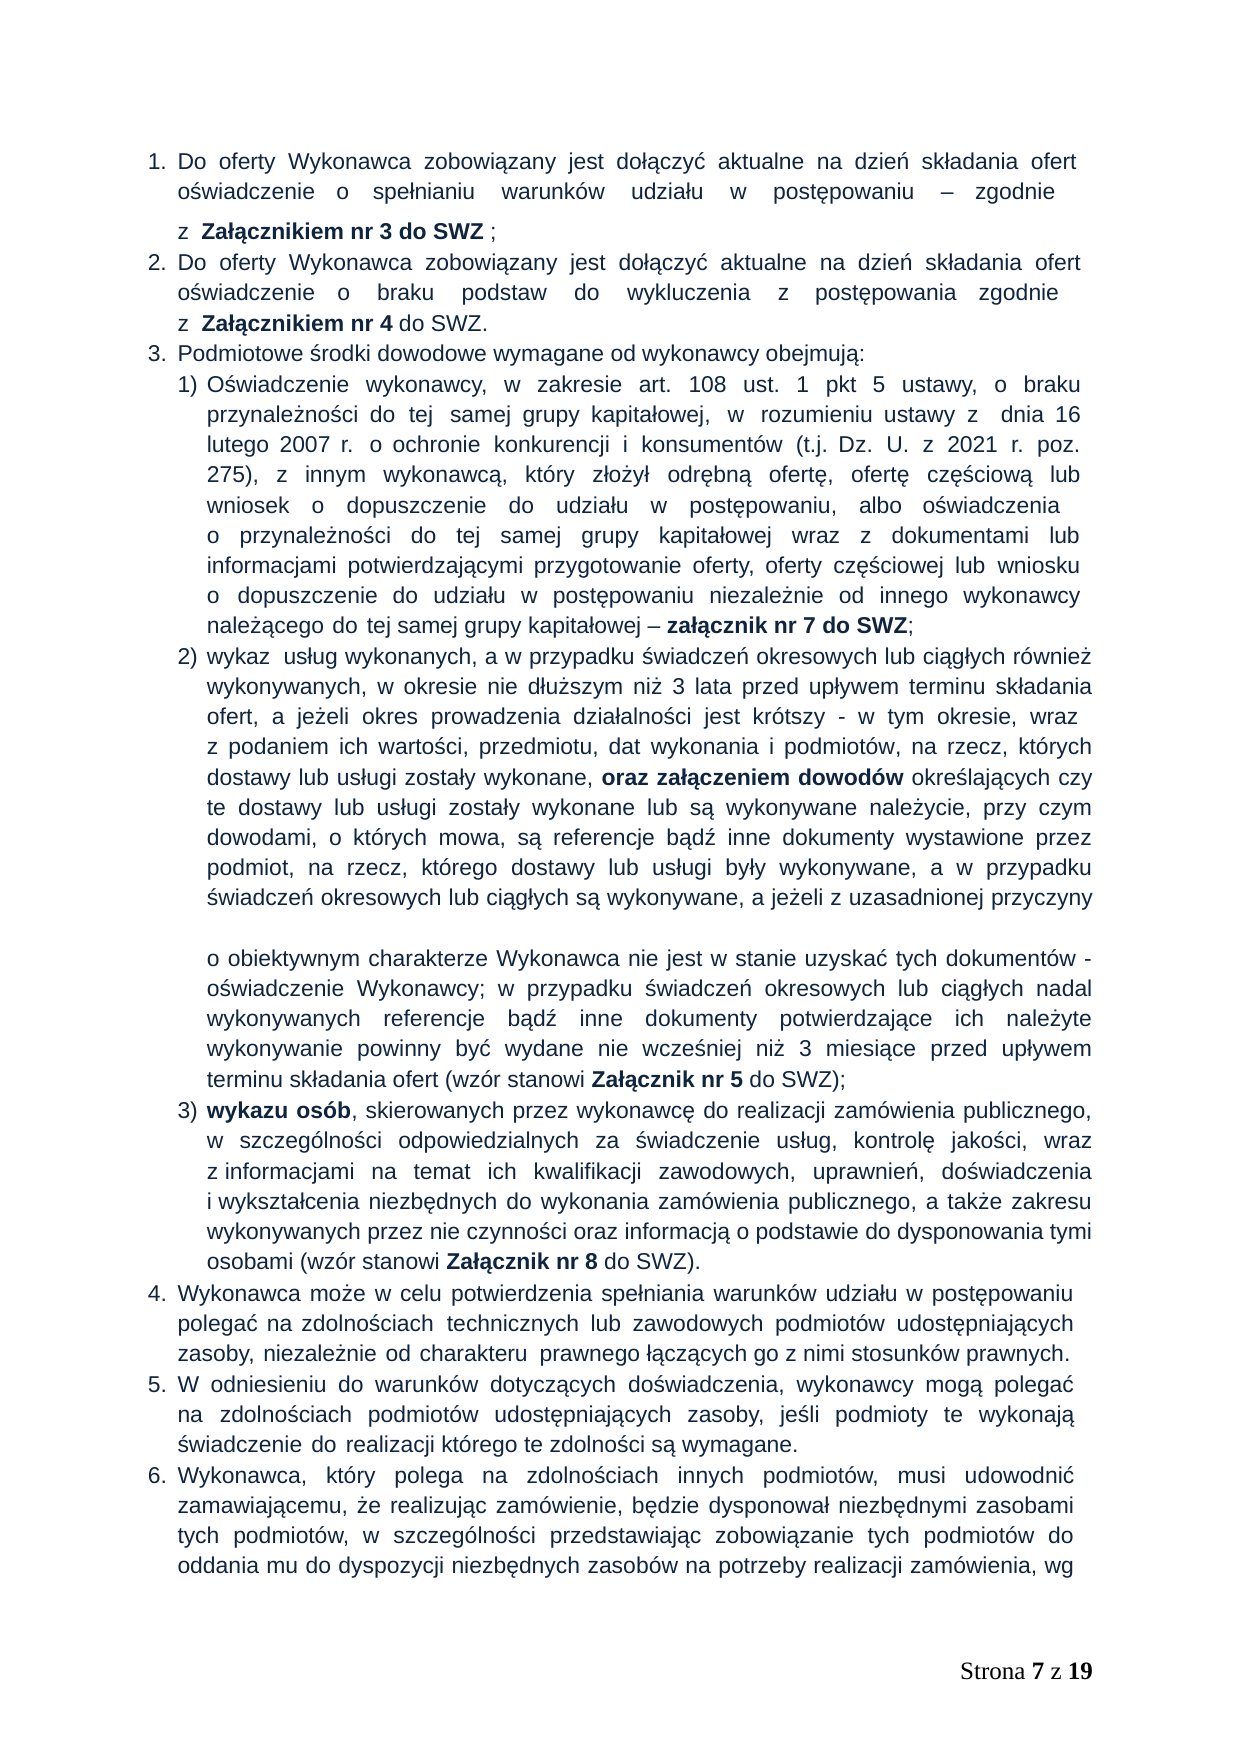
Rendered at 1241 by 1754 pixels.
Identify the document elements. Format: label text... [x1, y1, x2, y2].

list W odniesieniu do warunków dotyczących doświadczenia, wykonawcy mogą polegać na zdolnościach podmiotów udostępniających zasoby, jeśli podmioty te wykonają świadczenie do realizacji którego te zdolności są wymagane. [148, 1371, 1074, 1458]
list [148, 1462, 1074, 1579]
list Do oferty Wykonawca zobowiązany jest dołączyć aktualne na dzień składania ofert oświadczenie o braku podstaw do wykluczenia z postępowania zgodnie z Załącznikiem nr 4 do SWZ. [148, 249, 1081, 336]
list Do oferty Wykonawca zobowiązany jest dołączyć aktualne na dzień składania ofert oświadczenie o spełnianiu warunków udziału w postępowaniu – zgodnie z Załącznikiem nr 3 do SWZ ; [148, 148, 1077, 244]
list Podmiotowe środki dowodowe wymagane od wykonawcy obejmują: [148, 340, 1080, 366]
list wykaz usług wykonanych, a w przypadku świadczeń okresowych lub ciągłych również wykonywanych, w okresie nie dłuższym niż 3 lata przed upływem terminu składania ofert, a jeżeli okres prowadzenia działalności jest krótszy - w tym okresie, wraz z podaniem ich wartości, przedmiotu, dat wykonania i podmiotów, na rzecz, których dostawy lub usługi zostały wykonane, oraz załączeniem dowodów określających czy te dostawy lub usługi zostały wykonane lub są wykonywane należycie, przy czym dowodami, o których mowa, są referencje bądź inne dokumenty wystawione przez podmiot, na rzecz, którego dostawy lub usługi były wykonywane, a w przypadku świadczeń okresowych lub ciągłych są wykonywane, a jeżeli z uzasadnionej przyczyny o obiektywnym charakterze Wykonawca nie jest w stanie uzyskać tych dokumentów - oświadczenie Wykonawcy; w przypadku świadczeń okresowych lub ciągłych nadal wykonywanych referencje bądź inne dokumenty potwierdzające ich należyte wykonywanie powinny być wydane nie wcześniej niż 3 miesiące przed upływem terminu składania ofert (wzór stanowi Załącznik nr 5 do SWZ); [177, 643, 1093, 1092]
list wykazu osób, skierowanych przez wykonawcę do realizacji zamówienia publicznego, w szczególności odpowiedzialnych za świadczenie usług, kontrolę jakości, wraz z informacjami na temat ich kwalifikacji zawodowych, uprawnień, doświadczenia i wykształcenia niezbędnych do wykonania zamówienia publicznego, a także zakresu wykonywanych przez nie czynności oraz informacją o podstawie do dysponowania tymi osobami (wzór stanowi Załącznik nr 8 do SWZ). [177, 1097, 1093, 1274]
list Oświadczenie wykonawcy, w zakresie art. 108 ust. 1 pkt 5 ustawy, o braku przynależności do tej samej grupy kapitałowej, w rozumieniu ustawy z dnia 16 lutego 2007 r. o ochronie konkurencji i konsumentów (t.j. Dz. U. z 2021 r. poz. 275), z innym wykonawcą, który złożył odrębną ofertę, ofertę częściową lub wniosek o dopuszczenie do udziału w postępowaniu, albo oświadczenia o przynależności do tej samej grupy kapitałowej wraz z dokumentami lub informacjami potwierdzającymi przygotowanie oferty, oferty częściowej lub wniosku o dopuszczenie do udziału w postępowaniu niezależnie od innego wykonawcy należącego do tej samej grupy kapitałowej – załącznik nr 7 do SWZ; [177, 371, 1080, 639]
list Wykonawca może w celu potwierdzenia spełniania warunków udziału w postępowaniu polegać na zdolnościach technicznych lub zawodowych podmiotów udostępniających zasoby, niezależnie od charakteru prawnego łączących go z nimi stosunków prawnych. [148, 1280, 1073, 1367]
